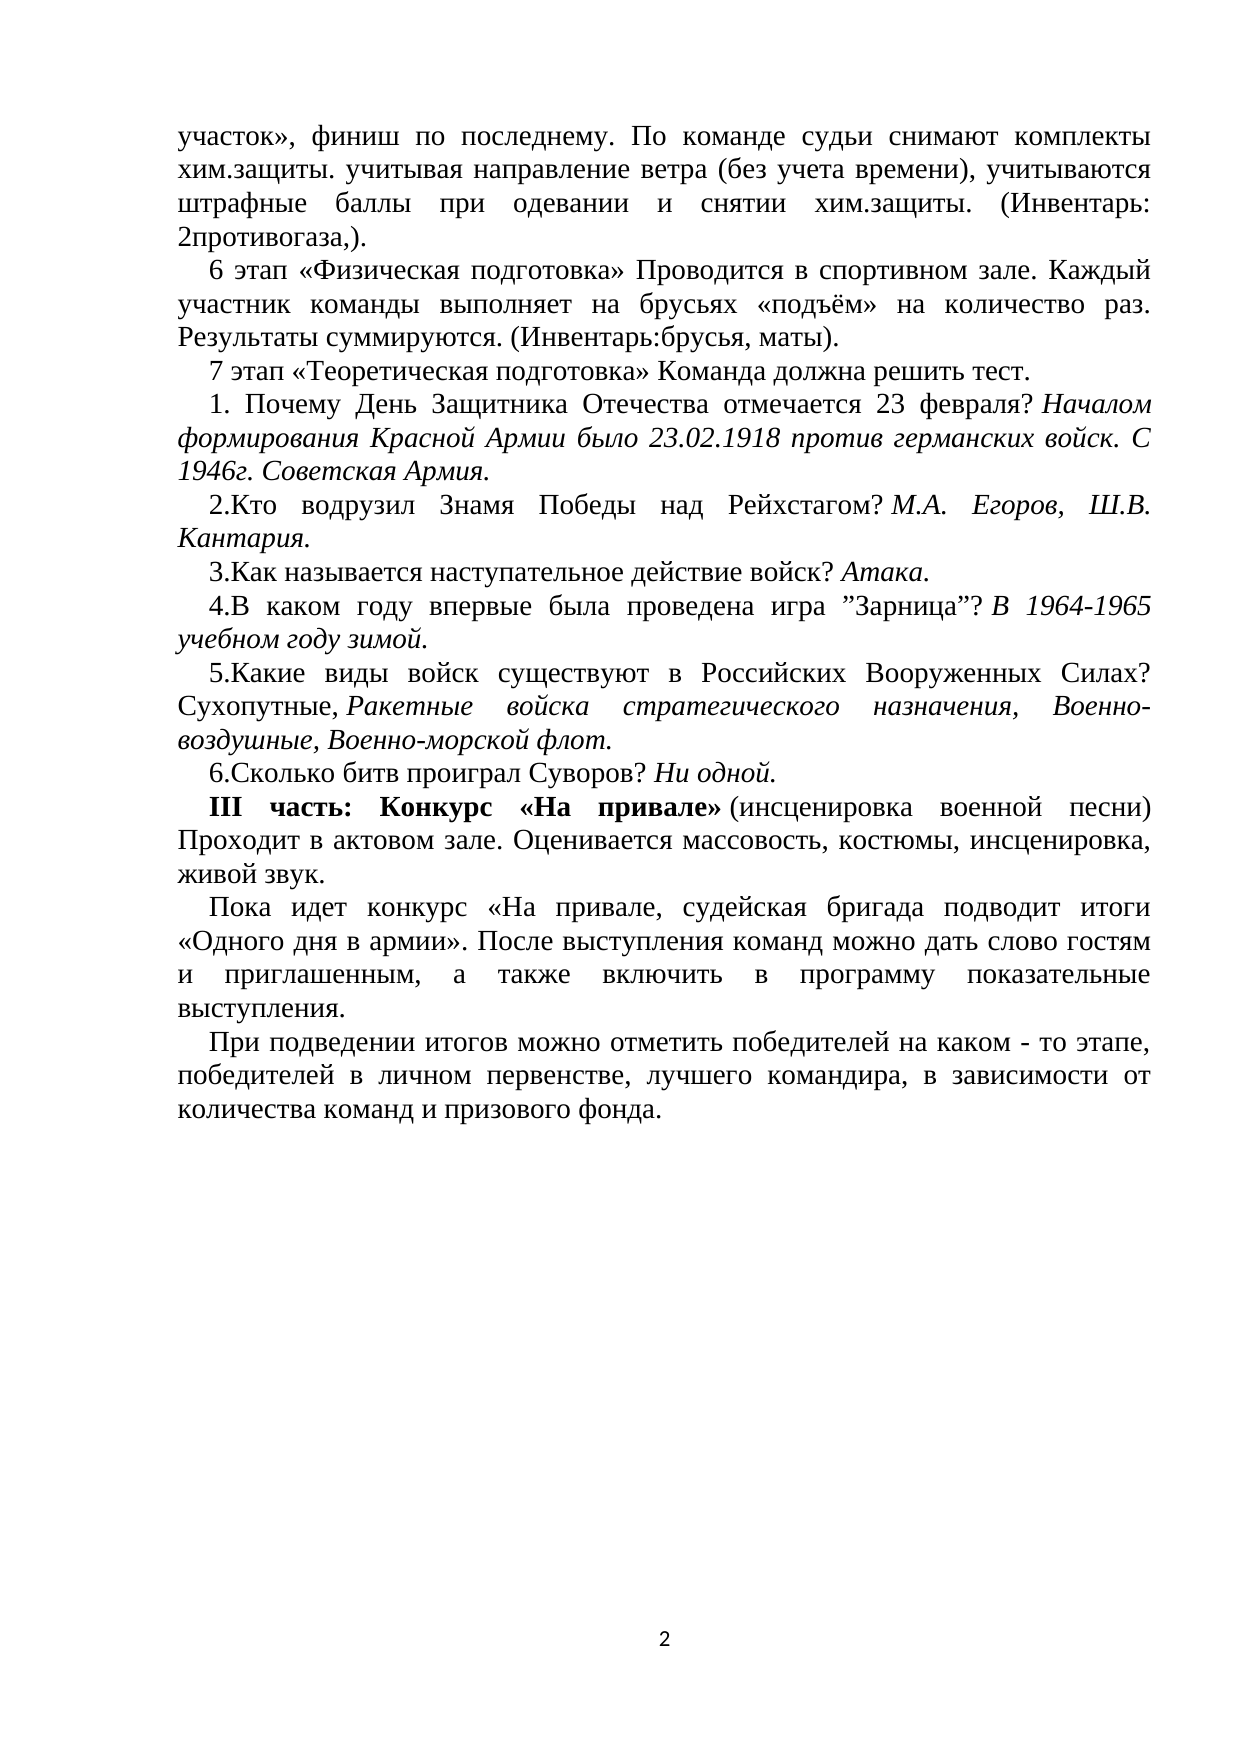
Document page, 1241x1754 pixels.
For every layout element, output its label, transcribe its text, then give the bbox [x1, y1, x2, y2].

text Пока идет конкурс «На привале, судейская бригада подводит итоги «Одного дня в армии». После выступления команд можно дать слово гостям и приглашенным, а также включить в программу показательные выступления. [177, 889, 1152, 1024]
text 5.Какие виды войск существуют в Российских Вооруженных Силах? Сухопутные, Ракетные войска стратегического назначения, Военно-воздушные, Военно-морской флот. [177, 655, 1152, 755]
text 1. Почему День Защитника Отечества отмечается 23 февраля? Началом формирования Красной Армии было 23.02.1918 против германских войск. С 1946г. Советская Армия. [177, 386, 1152, 487]
text 6 этап «Физическая подготовка» Проводится в спортивном зале. Каждый участник команды выполняет на брусьях «подъём» на количество раз. Результаты суммируются. (Инвентарь:брусья, маты). [177, 252, 1152, 353]
text 6.Сколько битв проиграл Суворов? Ни одной. [177, 755, 1152, 789]
text III часть: Конкурс «На привале» (инсценировка военной песни) Проходит в актовом зале. Оценивается массовость, костюмы, инсценировка, живой звук. [177, 789, 1152, 889]
text 7 этап «Теоретическая подготовка» Команда должна решить тест. [177, 353, 1152, 386]
text 2.Кто водрузил Знамя Победы над Рейхстагом? М.А. Егоров, Ш.В. Кантария. [177, 487, 1152, 554]
text 4.В каком году впервые была проведена игра ”Зарница”? В 1964-1965 учебном году зимой. [177, 588, 1152, 655]
text 3.Как называется наступательное действие войск? Атака. [177, 554, 1152, 588]
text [177, 118, 1152, 252]
text При подведении итогов можно отметить победителей на каком - то этапе, победителей в личном первенстве, лучшего командира, в зависимости от количества команд и призового фонда. [177, 1024, 1152, 1124]
